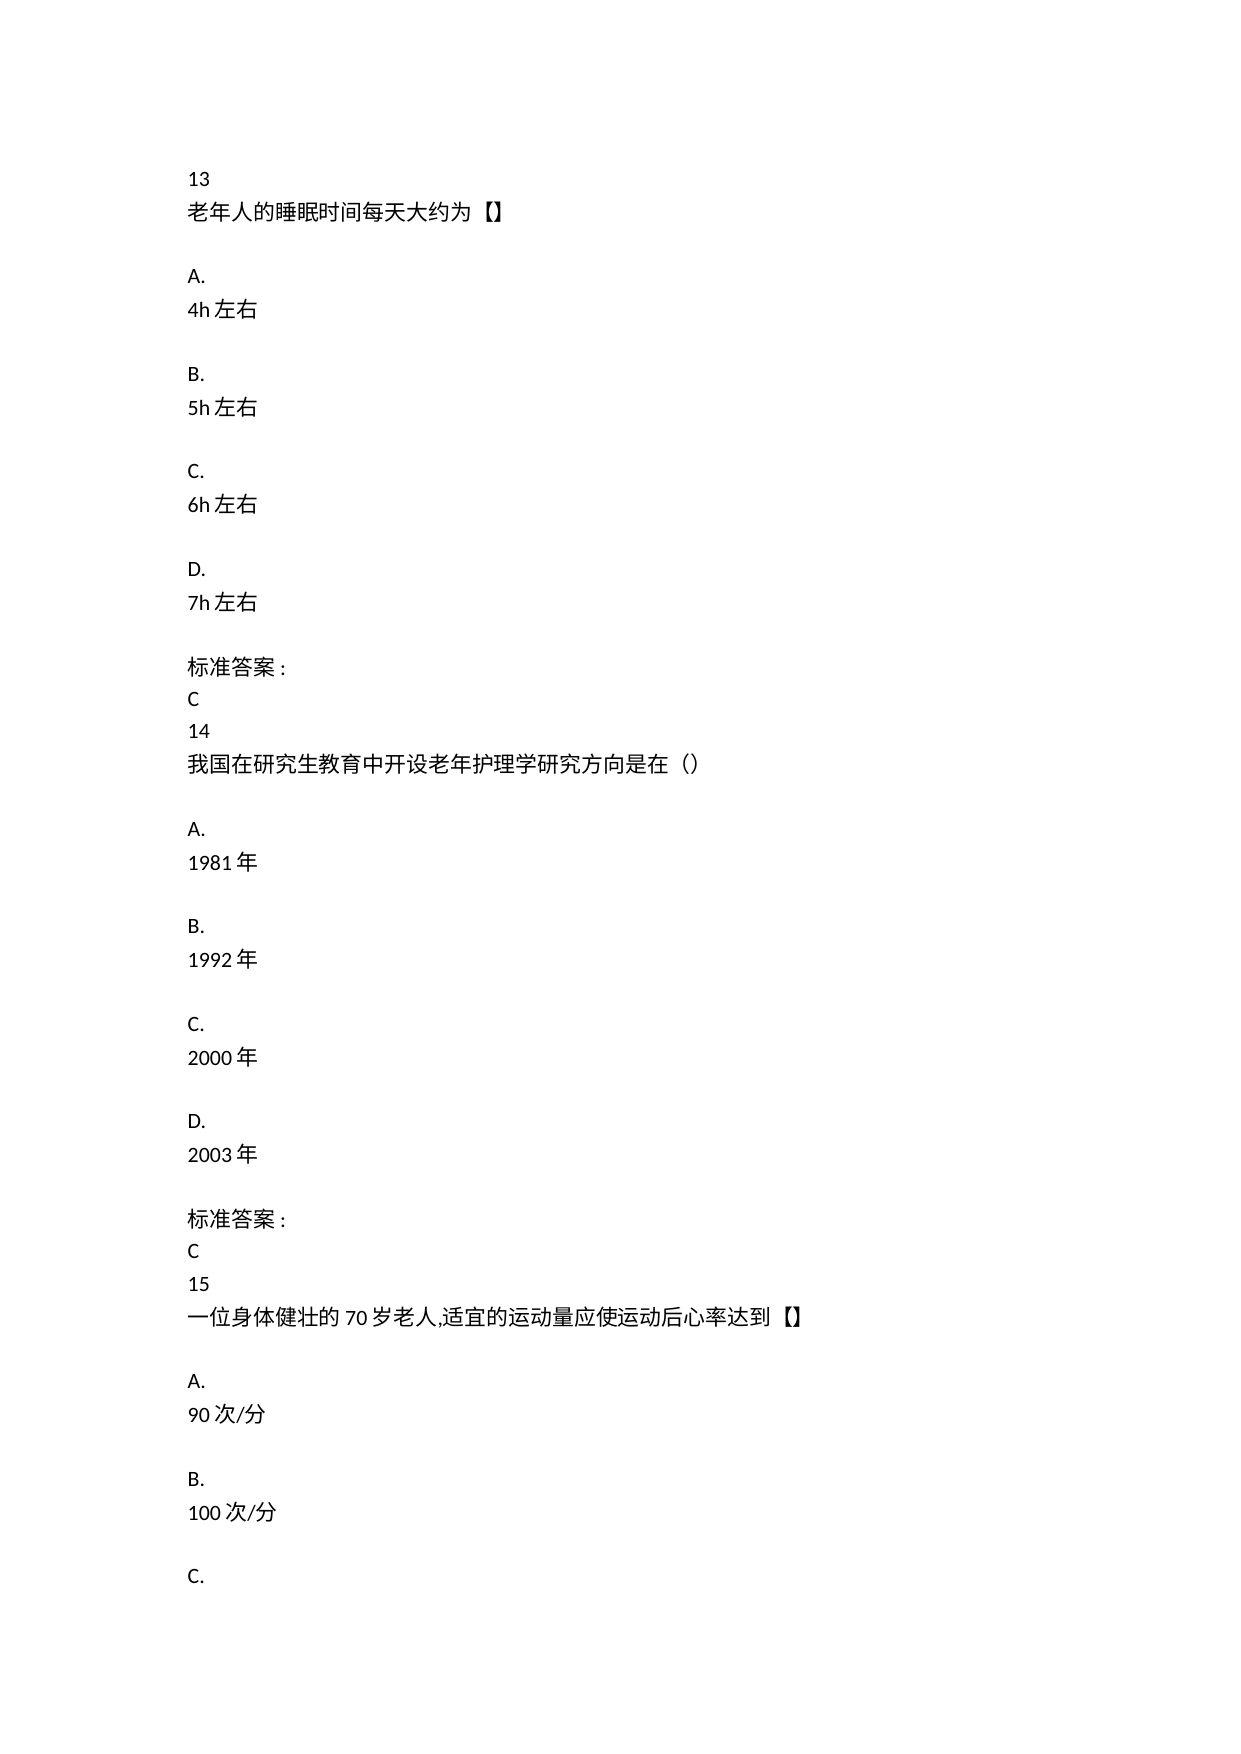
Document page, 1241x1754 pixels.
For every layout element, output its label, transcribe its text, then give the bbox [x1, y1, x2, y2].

text 1981年 [187, 844, 1053, 877]
text D. [187, 552, 1053, 584]
text 6h左右 [187, 487, 1053, 519]
text B. [187, 909, 1053, 942]
text B. [187, 1462, 1053, 1494]
text 2000年 [187, 1039, 1053, 1072]
text A. [187, 259, 1053, 292]
text B. [187, 357, 1053, 389]
text 1992年 [187, 942, 1053, 974]
text A. [187, 812, 1053, 844]
text 15 [187, 1267, 1053, 1299]
text C. [187, 1007, 1053, 1039]
text C. [187, 1559, 1053, 1592]
text 13 [187, 162, 1053, 194]
text 4h左右 [187, 292, 1053, 324]
text 标准答案 : [187, 649, 1053, 682]
text 老年人的睡眠时间每天大约为【】 [187, 194, 1053, 227]
text 7h左右 [187, 584, 1053, 617]
text A. [187, 1364, 1053, 1397]
text D. [187, 1104, 1053, 1137]
text 我国在研究生教育中开设老年护理学研究方向是在（） [187, 747, 1053, 779]
text 标准答案 : [187, 1202, 1053, 1234]
text C [187, 682, 1053, 714]
text 一位身体健壮的70岁老人,适宜的运动量应使运动后心率达到【】 [187, 1299, 1053, 1332]
text 5h左右 [187, 389, 1053, 422]
text 90次/分 [187, 1397, 1053, 1429]
text 2003年 [187, 1137, 1053, 1169]
text 100次/分 [187, 1494, 1053, 1527]
text C [187, 1234, 1053, 1267]
text C. [187, 454, 1053, 487]
text 14 [187, 714, 1053, 747]
